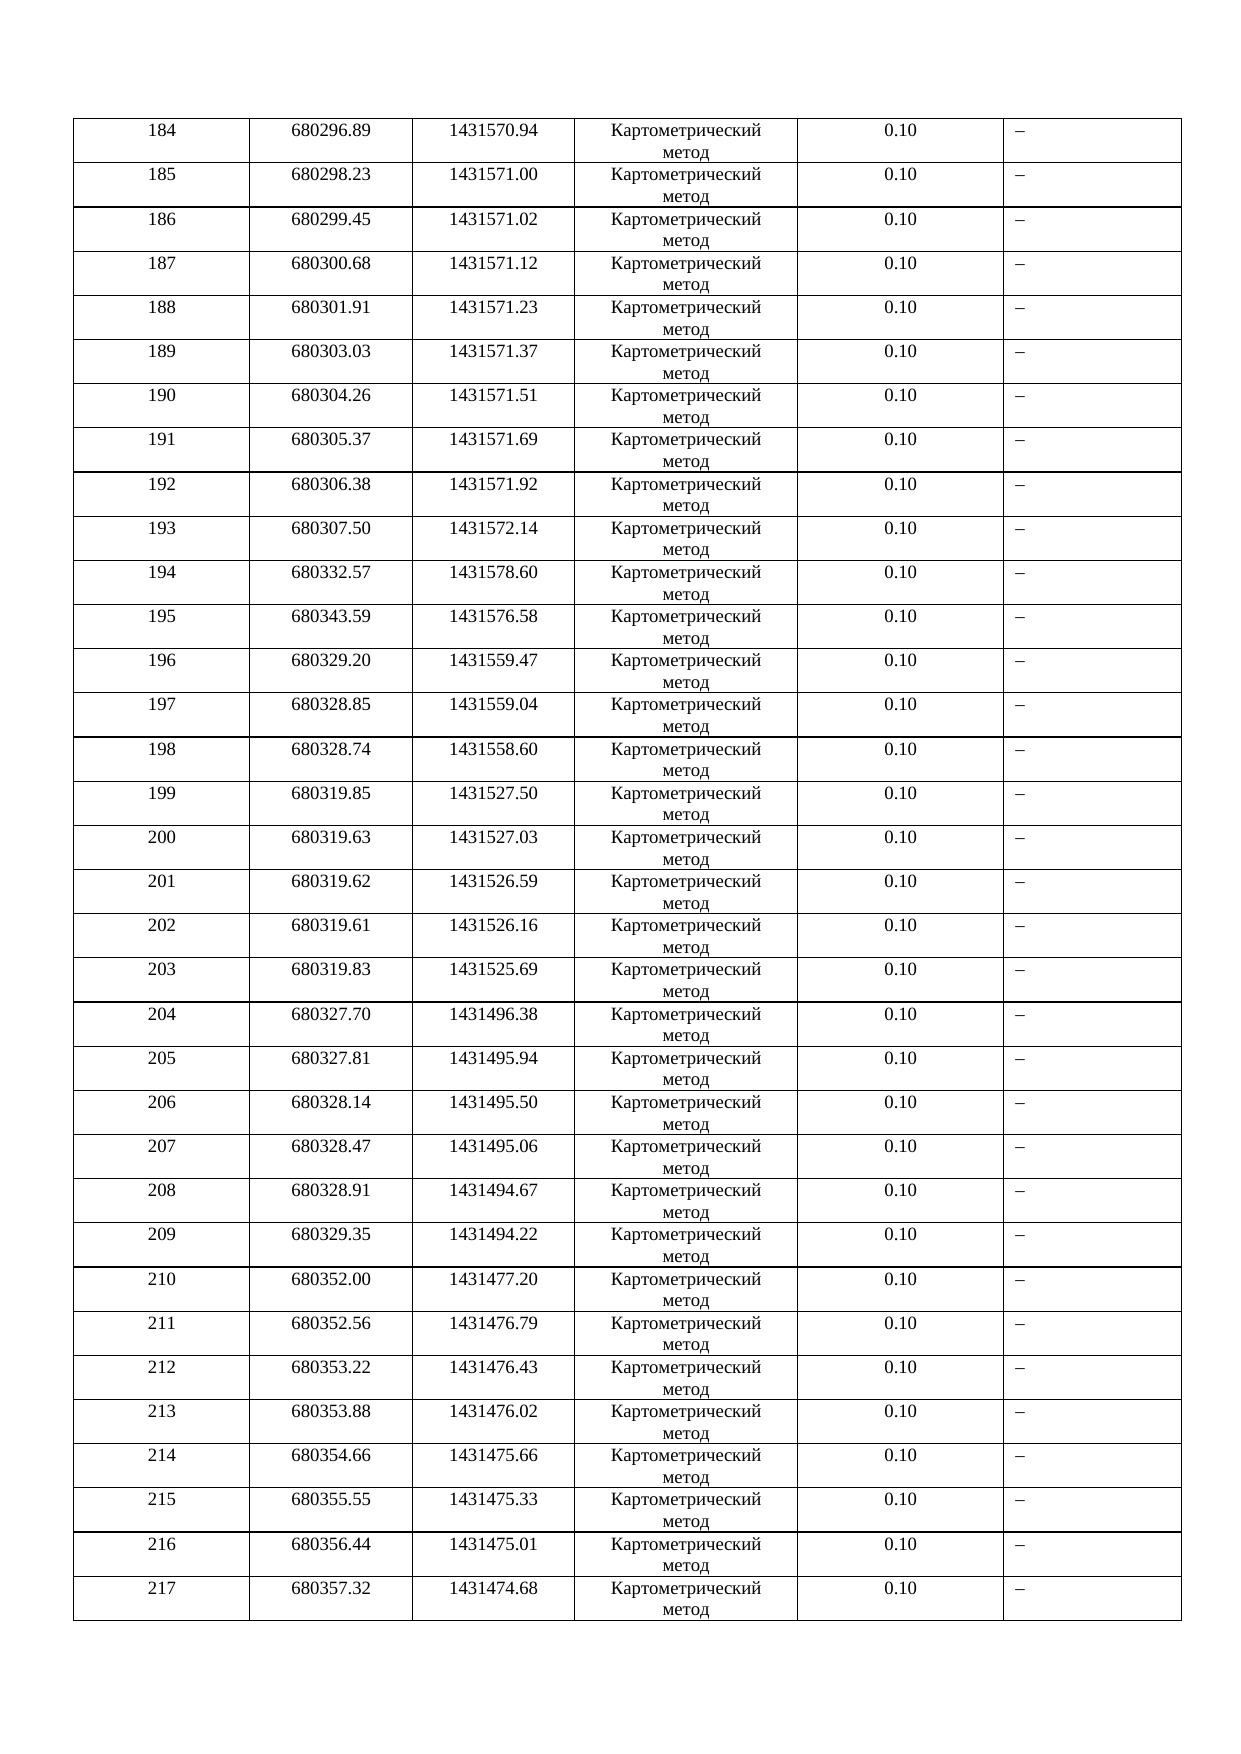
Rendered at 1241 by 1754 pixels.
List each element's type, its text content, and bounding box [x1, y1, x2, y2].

table_cell 1431475.33 [413, 1488, 574, 1531]
table_cell Картометрический метод [575, 1091, 797, 1134]
table_cell 213 [74, 1400, 249, 1443]
table_cell 194 [74, 561, 249, 604]
table_cell 0.10 [798, 1179, 1003, 1222]
table_cell 1431494.22 [413, 1223, 574, 1266]
table_cell Картометрический метод [575, 649, 797, 692]
table_cell 0.10 [798, 1223, 1003, 1266]
table_cell Картометрический метод [575, 1135, 797, 1178]
table_cell 680352.56 [250, 1312, 412, 1355]
table_cell – [1004, 473, 1181, 516]
table_cell 680329.20 [250, 649, 412, 692]
table_cell 0.10 [798, 605, 1003, 648]
table_cell 1431527.03 [413, 826, 574, 869]
table_cell – [1004, 1135, 1181, 1178]
table_cell – [1004, 163, 1181, 206]
table_cell Картометрический метод [575, 738, 797, 781]
table_cell 211 [74, 1312, 249, 1355]
table_cell 680306.38 [250, 473, 412, 516]
table_cell – [1004, 384, 1181, 427]
table_cell 1431578.60 [413, 561, 574, 604]
table_cell 0.10 [798, 1444, 1003, 1487]
table_cell 202 [74, 914, 249, 957]
table_cell 199 [74, 782, 249, 825]
table_cell 680343.59 [250, 605, 412, 648]
table_cell Картометрический метод [575, 1179, 797, 1222]
table_cell 193 [74, 517, 249, 560]
table_cell 1431474.68 [413, 1577, 574, 1620]
table_cell 680304.26 [250, 384, 412, 427]
table_cell – [1004, 1047, 1181, 1090]
table_cell Картометрический метод [575, 782, 797, 825]
table_cell Картометрический метод [575, 1312, 797, 1355]
table_cell – [1004, 605, 1181, 648]
table_cell 1431477.20 [413, 1268, 574, 1311]
table_cell 0.10 [798, 208, 1003, 251]
table_cell Картометрический метод [575, 296, 797, 339]
table_cell 0.10 [798, 119, 1003, 162]
table_cell 680319.61 [250, 914, 412, 957]
table_cell 680329.35 [250, 1223, 412, 1266]
table_cell 1431526.16 [413, 914, 574, 957]
table_cell – [1004, 1577, 1181, 1620]
table_cell Картометрический метод [575, 252, 797, 295]
table_cell – [1004, 1444, 1181, 1487]
table_cell 1431571.51 [413, 384, 574, 427]
table_cell 680327.81 [250, 1047, 412, 1090]
table_cell 680296.89 [250, 119, 412, 162]
table_cell – [1004, 1268, 1181, 1311]
table_cell – [1004, 561, 1181, 604]
table_cell 0.10 [798, 1533, 1003, 1576]
table_cell – [1004, 826, 1181, 869]
table_cell Картометрический метод [575, 1400, 797, 1443]
table_cell 0.10 [798, 1268, 1003, 1311]
table_cell 680328.74 [250, 738, 412, 781]
table_cell 1431525.69 [413, 958, 574, 1001]
table_cell 680354.66 [250, 1444, 412, 1487]
table_cell 184 [74, 119, 249, 162]
table_cell Картометрический метод [575, 1356, 797, 1399]
table_cell 0.10 [798, 163, 1003, 206]
table_cell 198 [74, 738, 249, 781]
table_cell Картометрический метод [575, 870, 797, 913]
table_cell – [1004, 1488, 1181, 1531]
table_cell 0.10 [798, 826, 1003, 869]
table_cell Картометрический метод [575, 958, 797, 1001]
table_cell 0.10 [798, 1577, 1003, 1620]
table_cell 188 [74, 296, 249, 339]
table_cell 0.10 [798, 1488, 1003, 1531]
table_cell – [1004, 958, 1181, 1001]
table_cell 1431559.47 [413, 649, 574, 692]
table_cell 215 [74, 1488, 249, 1531]
table_cell 1431559.04 [413, 693, 574, 736]
table_cell – [1004, 1312, 1181, 1355]
table_cell – [1004, 1223, 1181, 1266]
table_cell Картометрический метод [575, 693, 797, 736]
table_cell 186 [74, 208, 249, 251]
table_cell – [1004, 870, 1181, 913]
table_cell 201 [74, 870, 249, 913]
table_cell 0.10 [798, 958, 1003, 1001]
table_cell Картометрический метод [575, 428, 797, 471]
table_cell 200 [74, 826, 249, 869]
table_cell 0.10 [798, 340, 1003, 383]
table_cell Картометрический метод [575, 473, 797, 516]
table_cell 680307.50 [250, 517, 412, 560]
table_cell 680319.85 [250, 782, 412, 825]
table_cell 196 [74, 649, 249, 692]
table_cell Картометрический метод [575, 1003, 797, 1046]
table_cell 1431570.94 [413, 119, 574, 162]
table_cell 0.10 [798, 296, 1003, 339]
table_cell 206 [74, 1091, 249, 1134]
table_cell Картометрический метод [575, 1268, 797, 1311]
table_cell 0.10 [798, 517, 1003, 560]
table_cell 680328.91 [250, 1179, 412, 1222]
table_cell 680328.14 [250, 1091, 412, 1134]
table_cell 1431495.06 [413, 1135, 574, 1178]
table_cell – [1004, 914, 1181, 957]
table_cell – [1004, 296, 1181, 339]
table_cell 680319.83 [250, 958, 412, 1001]
table_cell 0.10 [798, 384, 1003, 427]
table_cell 1431476.79 [413, 1312, 574, 1355]
table_cell – [1004, 119, 1181, 162]
table_cell 1431571.92 [413, 473, 574, 516]
table_cell – [1004, 340, 1181, 383]
table_cell 0.10 [798, 738, 1003, 781]
table_cell 1431558.60 [413, 738, 574, 781]
table_cell 1431476.02 [413, 1400, 574, 1443]
table_cell 680328.47 [250, 1135, 412, 1178]
table_cell 0.10 [798, 1356, 1003, 1399]
table_cell 680327.70 [250, 1003, 412, 1046]
table_cell 1431527.50 [413, 782, 574, 825]
table_cell 680328.85 [250, 693, 412, 736]
table_cell – [1004, 693, 1181, 736]
table_cell Картометрический метод [575, 561, 797, 604]
table_cell 0.10 [798, 473, 1003, 516]
table_cell 680301.91 [250, 296, 412, 339]
table_cell 209 [74, 1223, 249, 1266]
table_cell 1431571.12 [413, 252, 574, 295]
table_cell 214 [74, 1444, 249, 1487]
table_cell 1431571.69 [413, 428, 574, 471]
table_cell 680355.55 [250, 1488, 412, 1531]
table_cell 217 [74, 1577, 249, 1620]
table_cell Картометрический метод [575, 1444, 797, 1487]
table_cell 1431571.02 [413, 208, 574, 251]
table_cell Картометрический метод [575, 914, 797, 957]
table_cell Картометрический метод [575, 340, 797, 383]
table_cell 680303.03 [250, 340, 412, 383]
table_cell 680356.44 [250, 1533, 412, 1576]
table_cell 216 [74, 1533, 249, 1576]
table_cell 0.10 [798, 782, 1003, 825]
table_cell Картометрический метод [575, 1047, 797, 1090]
table_cell Картометрический метод [575, 605, 797, 648]
table_cell – [1004, 208, 1181, 251]
table_cell – [1004, 782, 1181, 825]
table_cell 212 [74, 1356, 249, 1399]
table_cell – [1004, 649, 1181, 692]
table_cell 1431475.66 [413, 1444, 574, 1487]
table_cell 680352.00 [250, 1268, 412, 1311]
table_cell 191 [74, 428, 249, 471]
table_cell 195 [74, 605, 249, 648]
table_cell 0.10 [798, 649, 1003, 692]
table_cell – [1004, 1400, 1181, 1443]
table_cell 680305.37 [250, 428, 412, 471]
table_cell 0.10 [798, 1135, 1003, 1178]
table_cell 185 [74, 163, 249, 206]
table_cell Картометрический метод [575, 163, 797, 206]
table_cell 1431576.58 [413, 605, 574, 648]
table_cell Картометрический метод [575, 517, 797, 560]
table_cell 1431571.37 [413, 340, 574, 383]
table_cell 208 [74, 1179, 249, 1222]
table_cell 0.10 [798, 870, 1003, 913]
table_cell 0.10 [798, 914, 1003, 957]
table_cell 0.10 [798, 252, 1003, 295]
table_cell Картометрический метод [575, 384, 797, 427]
table_cell – [1004, 738, 1181, 781]
table_cell – [1004, 1533, 1181, 1576]
table_cell 1431572.14 [413, 517, 574, 560]
table_cell 1431496.38 [413, 1003, 574, 1046]
table_cell 680357.32 [250, 1577, 412, 1620]
table_cell 187 [74, 252, 249, 295]
table_cell 1431494.67 [413, 1179, 574, 1222]
table_cell 0.10 [798, 693, 1003, 736]
table_cell 189 [74, 340, 249, 383]
table_cell 1431526.59 [413, 870, 574, 913]
table_cell 680298.23 [250, 163, 412, 206]
table_cell 210 [74, 1268, 249, 1311]
table_cell 680332.57 [250, 561, 412, 604]
table_cell 680300.68 [250, 252, 412, 295]
table_cell 203 [74, 958, 249, 1001]
table_cell 0.10 [798, 428, 1003, 471]
table_cell 204 [74, 1003, 249, 1046]
table_cell – [1004, 1091, 1181, 1134]
table_cell – [1004, 1003, 1181, 1046]
table_cell – [1004, 1356, 1181, 1399]
table_cell 205 [74, 1047, 249, 1090]
table_cell 1431571.23 [413, 296, 574, 339]
table_cell 0.10 [798, 1047, 1003, 1090]
table_cell 1431495.50 [413, 1091, 574, 1134]
table_cell 1431476.43 [413, 1356, 574, 1399]
table_cell 192 [74, 473, 249, 516]
table_cell 680353.88 [250, 1400, 412, 1443]
table_cell 680319.62 [250, 870, 412, 913]
table_cell Картометрический метод [575, 1223, 797, 1266]
table_cell 1431571.00 [413, 163, 574, 206]
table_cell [575, 119, 797, 162]
table_cell 680319.63 [250, 826, 412, 869]
table_cell 0.10 [798, 1312, 1003, 1355]
table_cell 197 [74, 693, 249, 736]
table_cell 0.10 [798, 1003, 1003, 1046]
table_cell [575, 1577, 797, 1620]
table_cell – [1004, 252, 1181, 295]
table_cell 0.10 [798, 1091, 1003, 1134]
table_cell 0.10 [798, 561, 1003, 604]
table_cell 0.10 [798, 1400, 1003, 1443]
table_cell 207 [74, 1135, 249, 1178]
table_cell – [1004, 428, 1181, 471]
table_cell 680299.45 [250, 208, 412, 251]
table_cell Картометрический метод [575, 208, 797, 251]
table_cell – [1004, 1179, 1181, 1222]
table_cell 190 [74, 384, 249, 427]
table_cell – [1004, 517, 1181, 560]
table_cell 680353.22 [250, 1356, 412, 1399]
table_cell Картометрический метод [575, 826, 797, 869]
table_cell 1431495.94 [413, 1047, 574, 1090]
table_cell 1431475.01 [413, 1533, 574, 1576]
table_cell Картометрический метод [575, 1488, 797, 1531]
table_cell Картометрический метод [575, 1533, 797, 1576]
